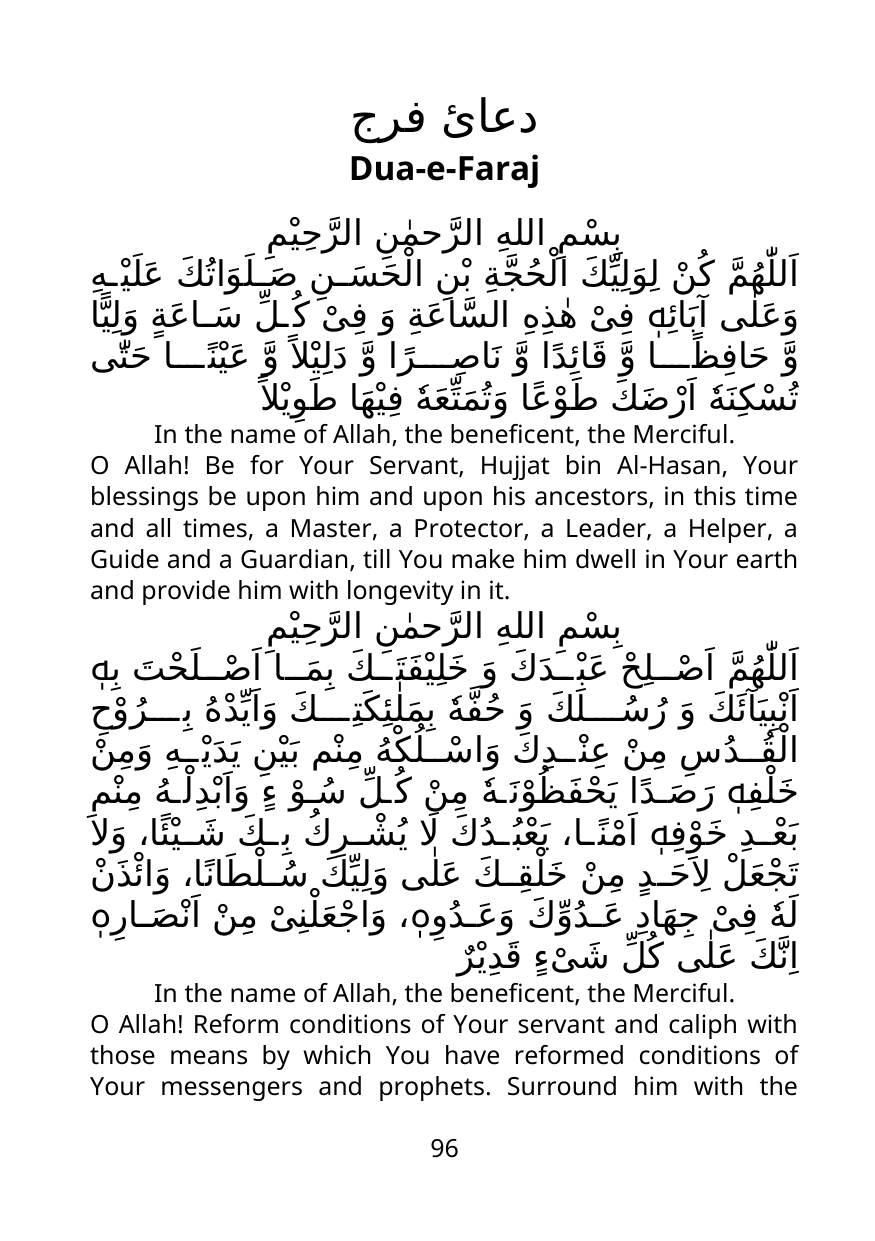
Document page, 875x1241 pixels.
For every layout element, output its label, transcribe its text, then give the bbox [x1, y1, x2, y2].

text In the name of Allah, the beneficent, the Merciful. [90, 418, 799, 449]
text بِسْمِ اللهِ الرَّحمٰنِ الرَّحِيْمِ [90, 212, 799, 253]
text اَللّٰهُمَّ اَصْلِحْ عَبْدَكَ وَ خَلِيْفَتَكَ بِمَا اَصْلَحْتَ بِهٖ اَنْبِيَآئَكَ وَ رُسُلَكَ وَ حُفَّهٗ بِمَلٰئِكَتِكَ وَاَيِّدْهُ بِرُوْحِ الْقُدُسِ مِنْ عِنْدِكَ وَاسْلُكْهُ مِنْم بَيْنِ يَدَيْهِ وَمِنْ خَلْفِهٖ رَصَدًا يَحْفَظُوْنَهٗ مِنْ كُلِّ سُوْ ءٍ وَاَبْدِلْهُ مِنْم بَعْدِ خَوْفِهٖ اَمْنًا، يَعْبُدُكَ لَا يُشْرِكُ بِكَ شَيْئًا، وَلاَ تَجْعَلْ لِاَحَدٍ مِنْ خَلْقِكَ عَلٰى وَلِيِّكَ سُلْطَانًا، وَائْذَنْ لَهٗ فِىْ جِهَادِ عَدُوِّكَ وَعَدُوِهٖ، وَاجْعَلْنِىْ مِنْ اَنْصَارِهٖ اِنَّكَ عَلٰى كُلِّ شَىْءٍ قَدِيْرٌ [90, 647, 799, 977]
text بِسْمِ اللهِ الرَّحمٰنِ الرَّحِيْمِ [90, 606, 799, 647]
subtitle Dua-e-Faraj [90, 156, 799, 187]
text دعائ فرج [90, 90, 799, 143]
text اَللّٰهُمَّ كُنْ لِوَلِيِّكَ الْحُجَّةِ بْنِ الْحَسَنِ صَلَوَاتُكَ عَلَيْهِ وَعَلٰى آبَائِهٖ فِىْ هٰذِهِ السَّاعَةِ وَ فِىْ كُلِّ سَاعَةٍ وَلِيًّا وَّ حَافِظًا وَّ قَائِدًا وَّ نَاصِرًا وَّ دَلِيْلاً وَّ عَيْنًا حَتّٰى تُسْكِنَهٗ اَرْضَكَ طَوْعًا وَتُمَتِّعَهٗ فِيْهَا طَوِيْلاً [90, 253, 799, 418]
text O Allah! Be for Your Servant, Hujjat bin Al-Hasan, Your blessings be upon him and upon his ancestors, in this time and all times, a Master, a Protector, a Leader, a Helper, a Guide and a Guardian, till You make him dwell in Your earth and provide him with longevity in it. [90, 449, 799, 606]
text In the name of Allah, the beneficent, the Merciful. [90, 977, 799, 1008]
